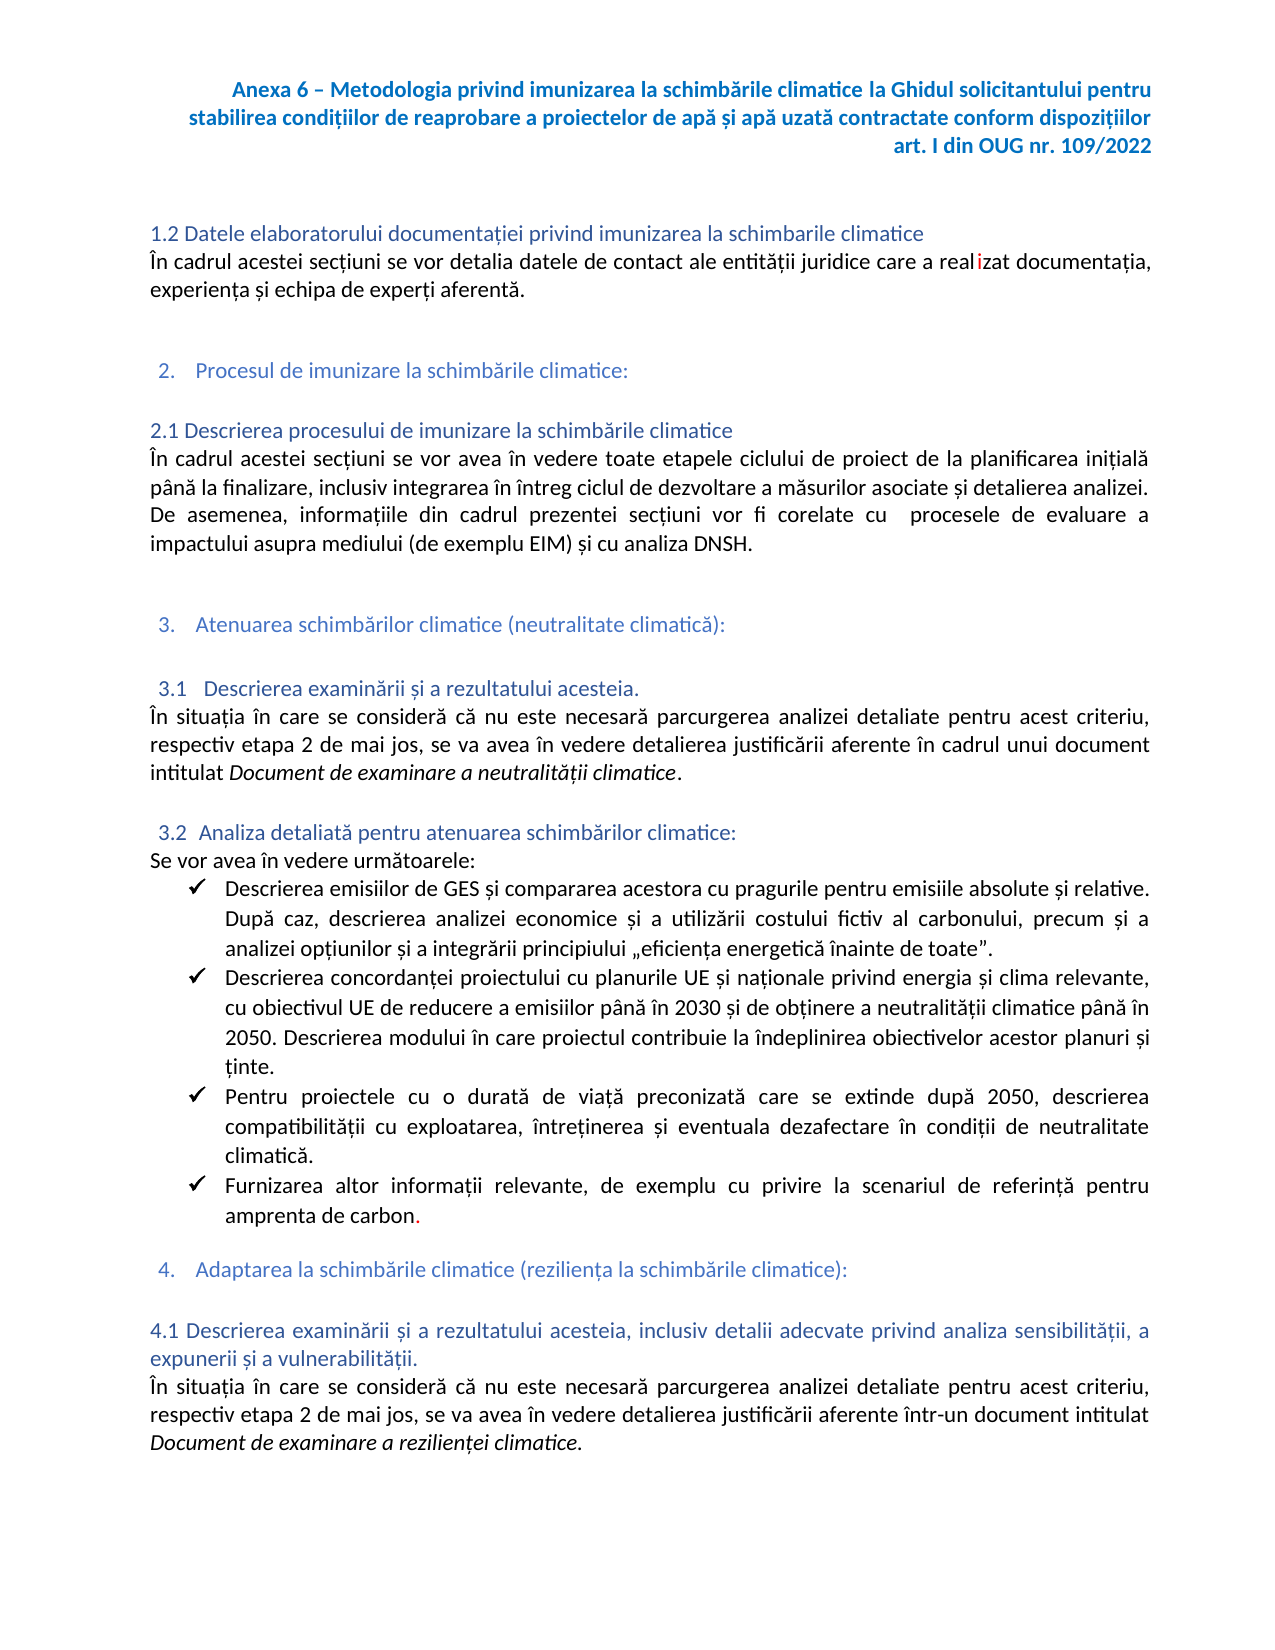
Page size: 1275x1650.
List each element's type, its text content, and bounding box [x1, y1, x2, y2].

list Descrierea concordanței proiectului cu planurile UE și naționale privind energia și clima relevante, cu obiectivul UE de reducere a emisiilor până în 2030 și de obținere a neutralității climatice până în 2050. Descrierea modului în care proiectul contribuie la îndeplinirea obiectivelor acestor planuri și ținte. [187, 963, 1152, 1081]
subtitle 2.1 Descrierea procesului de imunizare la schimbările climatice [150, 417, 1152, 444]
subtitle Analiza detaliată pentru atenuarea schimbărilor climatice: [158, 818, 1152, 846]
list Descrierea emisiilor de GES și compararea acestora cu pragurile pentru emisiile absolute și relative. După caz, descrierea analizei economice și a utilizării costului fictiv al carbonului, precum și a analizei opțiunilor și a integrării principiului „eficiența energetică înainte de toate”. [187, 874, 1152, 962]
subtitle 1.2 Datele elaboratorului documentației privind imunizarea la schimbarile climatice [150, 219, 1152, 247]
subtitle Descrierea examinării și a rezultatului acesteia. [158, 674, 1152, 702]
text În cadrul acestei secțiuni se vor avea în vedere toate etapele ciclului de proiect de la planificarea inițială până la finalizare, inclusiv integrarea în întreg ciclul de dezvoltare a măsurilor asociate și detalierea analizei. De asemenea, informațiile din cadrul prezentei secțiuni vor fi corelate cu procesele de evaluare a impactului asupra mediului (de exemplu EIM) și cu analiza DNSH. [150, 444, 1152, 557]
list Furnizarea altor informații relevante, de exemplu cu privire la scenariul de referință pentru amprenta de carbon. [187, 1171, 1152, 1229]
subtitle Adaptarea la schimbările climatice (reziliența la schimbările climatice): [158, 1256, 1152, 1284]
list Pentru proiectele cu o durată de viață preconizată care se extinde după 2050, descrierea compatibilității cu exploatarea, întreținerea și eventuala dezafectare în condiții de neutralitate climatică. [187, 1082, 1152, 1169]
subtitle Atenuarea schimbărilor climatice (neutralitate climatică): [158, 610, 1152, 638]
text Se vor avea în vedere următoarele: [150, 846, 1152, 874]
subtitle Procesul de imunizare la schimbările climatice: [158, 356, 1152, 384]
text În cadrul acestei secțiuni se vor detalia datele de contact ale entității juridice care a realizat documentația, experiența și echipa de experți aferentă. [150, 247, 1152, 303]
text În situația în care se consideră că nu este necesară parcurgerea analizei detaliate pentru acest criteriu, respectiv etapa 2 de mai jos, se va avea în vedere detalierea justificării aferente într-un document intitulat Document de examinare a rezilienței climatice. [150, 1372, 1152, 1456]
text În situația în care se consideră că nu este necesară parcurgerea analizei detaliate pentru acest criteriu, respectiv etapa 2 de mai jos, se va avea în vedere detalierea justificării aferente în cadrul unui document intitulat Document de examinare a neutralității climatice. [150, 702, 1152, 786]
subtitle 4.1 Descrierea examinării și a rezultatului acesteia, inclusiv detalii adecvate privind analiza sensibilității, a expunerii și a vulnerabilității. [150, 1316, 1152, 1372]
